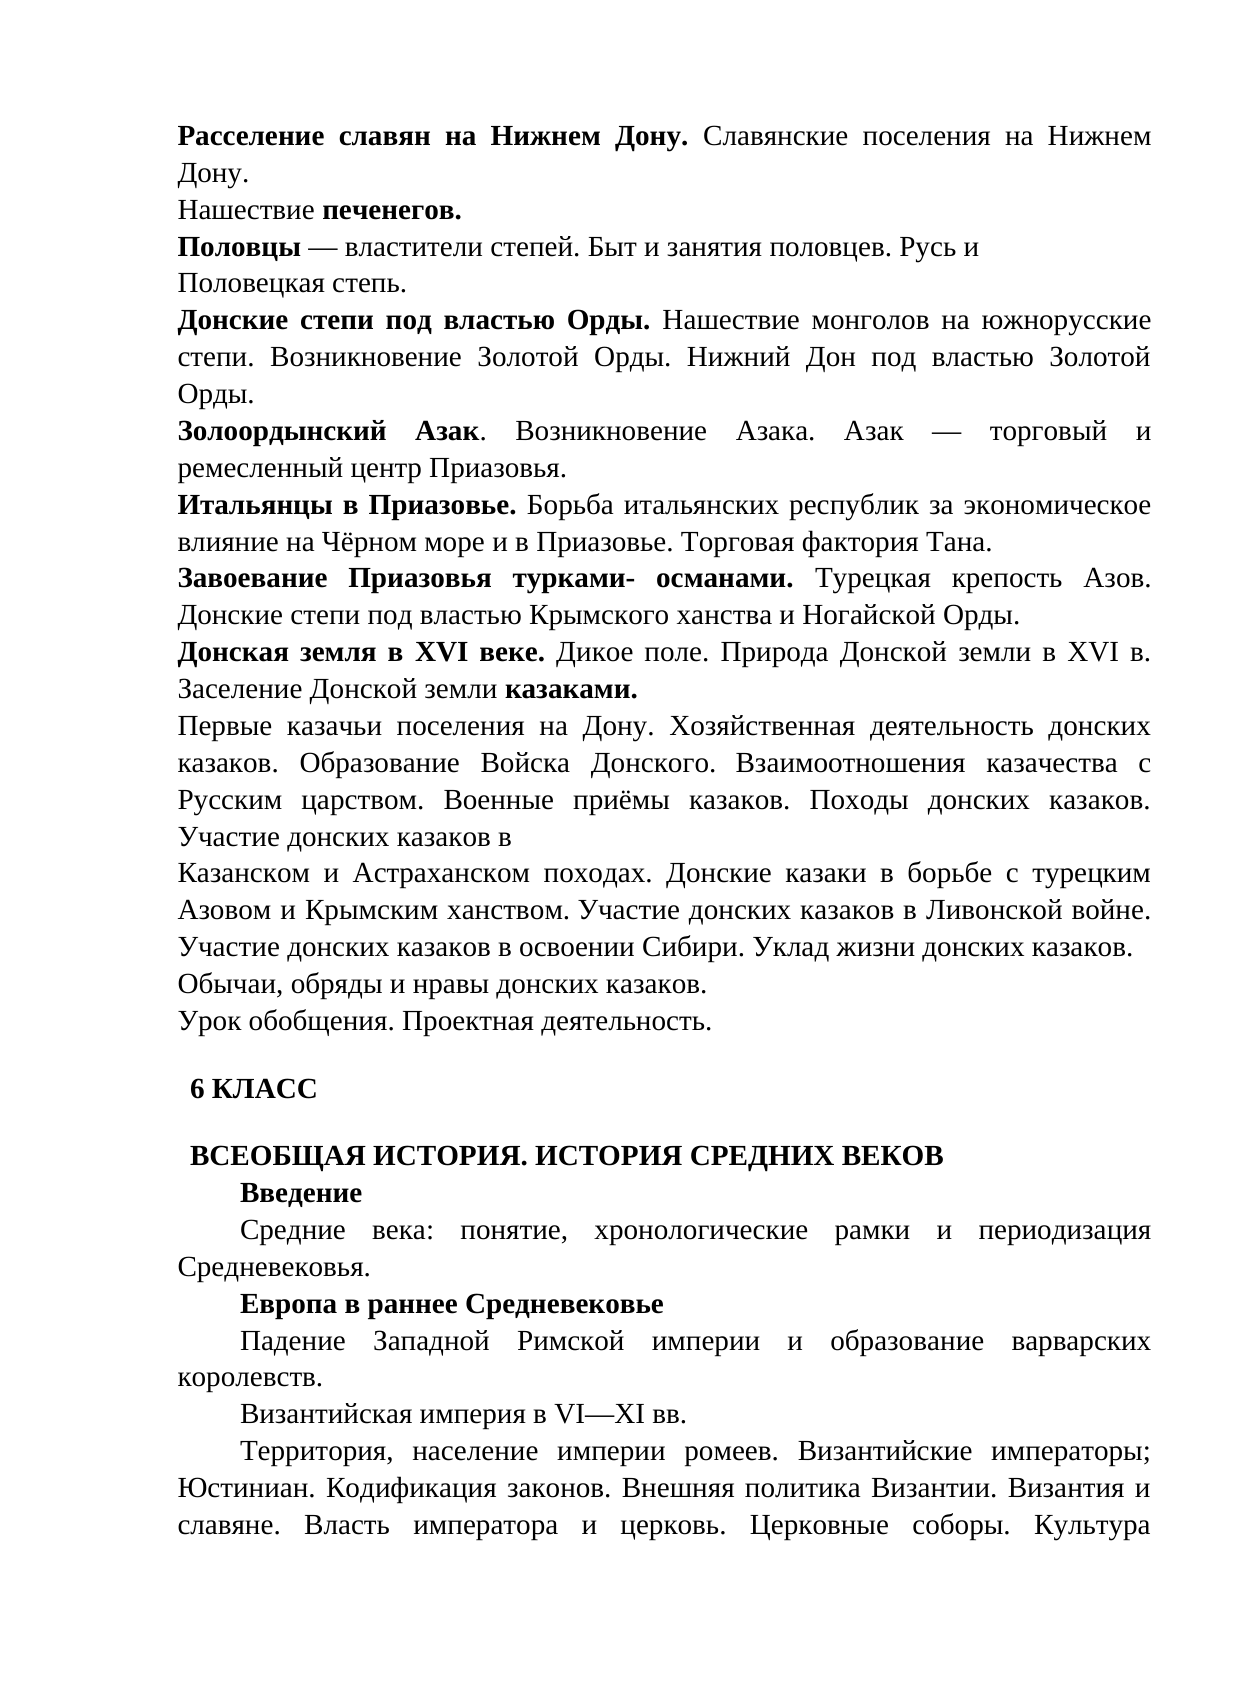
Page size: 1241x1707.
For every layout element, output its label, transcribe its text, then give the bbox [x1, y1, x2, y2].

text Падение Западной Римской империи и образование варварских королевств. [177, 1323, 1152, 1393]
text Итальянцы в Приазовье. Борьба итальянских республик за экономическое влияние на Чёрном море и в Приазовье. Торговая фактория Тана. [177, 487, 1152, 557]
text Половецкая степь. [177, 266, 1152, 299]
text Донская земля в XVI веке. Дикое поле. Природа Донской земли в XVI в. Заселение Донской земли казаками. [177, 634, 1152, 705]
text Донские степи под властью Орды. Нашествие монголов на южнорусские степи. Возникновение Золотой Орды. Нижний Дон под властью Золотой Орды. [177, 302, 1152, 410]
text Средние века: понятие, хронологические рамки и периодизация Средневековья. [177, 1212, 1152, 1282]
text Половцы — властители степей. Быт и занятия половцев. Русь и [177, 229, 1152, 262]
text Золоордынский Азак. Возникновение Азака. Азак — торговый и ремесленный центр Приазовья. [177, 413, 1152, 483]
text 6 КЛАСС [190, 1071, 1152, 1104]
text Европа в раннее Средневековье [177, 1286, 1152, 1319]
text Урок обобщения. Проектная деятельность. [177, 1003, 1152, 1037]
text Нашествие печенегов. [177, 192, 1152, 225]
text Первые казачьи поселения на Дону. Хозяйственная деятельность донских казаков. Образование Войска Донского. Взаимоотношения казачества с Русским царством. Военные приёмы казаков. Походы донских казаков. Участие донских казаков в [177, 708, 1152, 852]
text Расселение славян на Нижнем Дону. Славянские поселения на Нижнем Дону. [177, 118, 1152, 188]
text Византийская империя в VI—XI вв. [177, 1396, 1152, 1430]
text Казанском и Астраханском походах. Донские казаки в борьбе с турецким Азовом и Крымским ханством. Участие донских казаков в Ливонской войне. Участие донских казаков в освоении Сибири. Уклад жизни донских казаков. [177, 856, 1152, 963]
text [177, 1433, 1152, 1541]
text Обычаи, обряды и нравы донских казаков. [177, 966, 1152, 1000]
text Введение [177, 1175, 1152, 1209]
text Завоевание Приазовья турками- османами. Турецкая крепость Азов. Донские степи под властью Крымского ханства и Ногайской Орды. [177, 561, 1152, 631]
text ВСЕОБЩАЯ ИСТОРИЯ. ИСТОРИЯ СРЕДНИХ ВЕКОВ [190, 1138, 1152, 1172]
